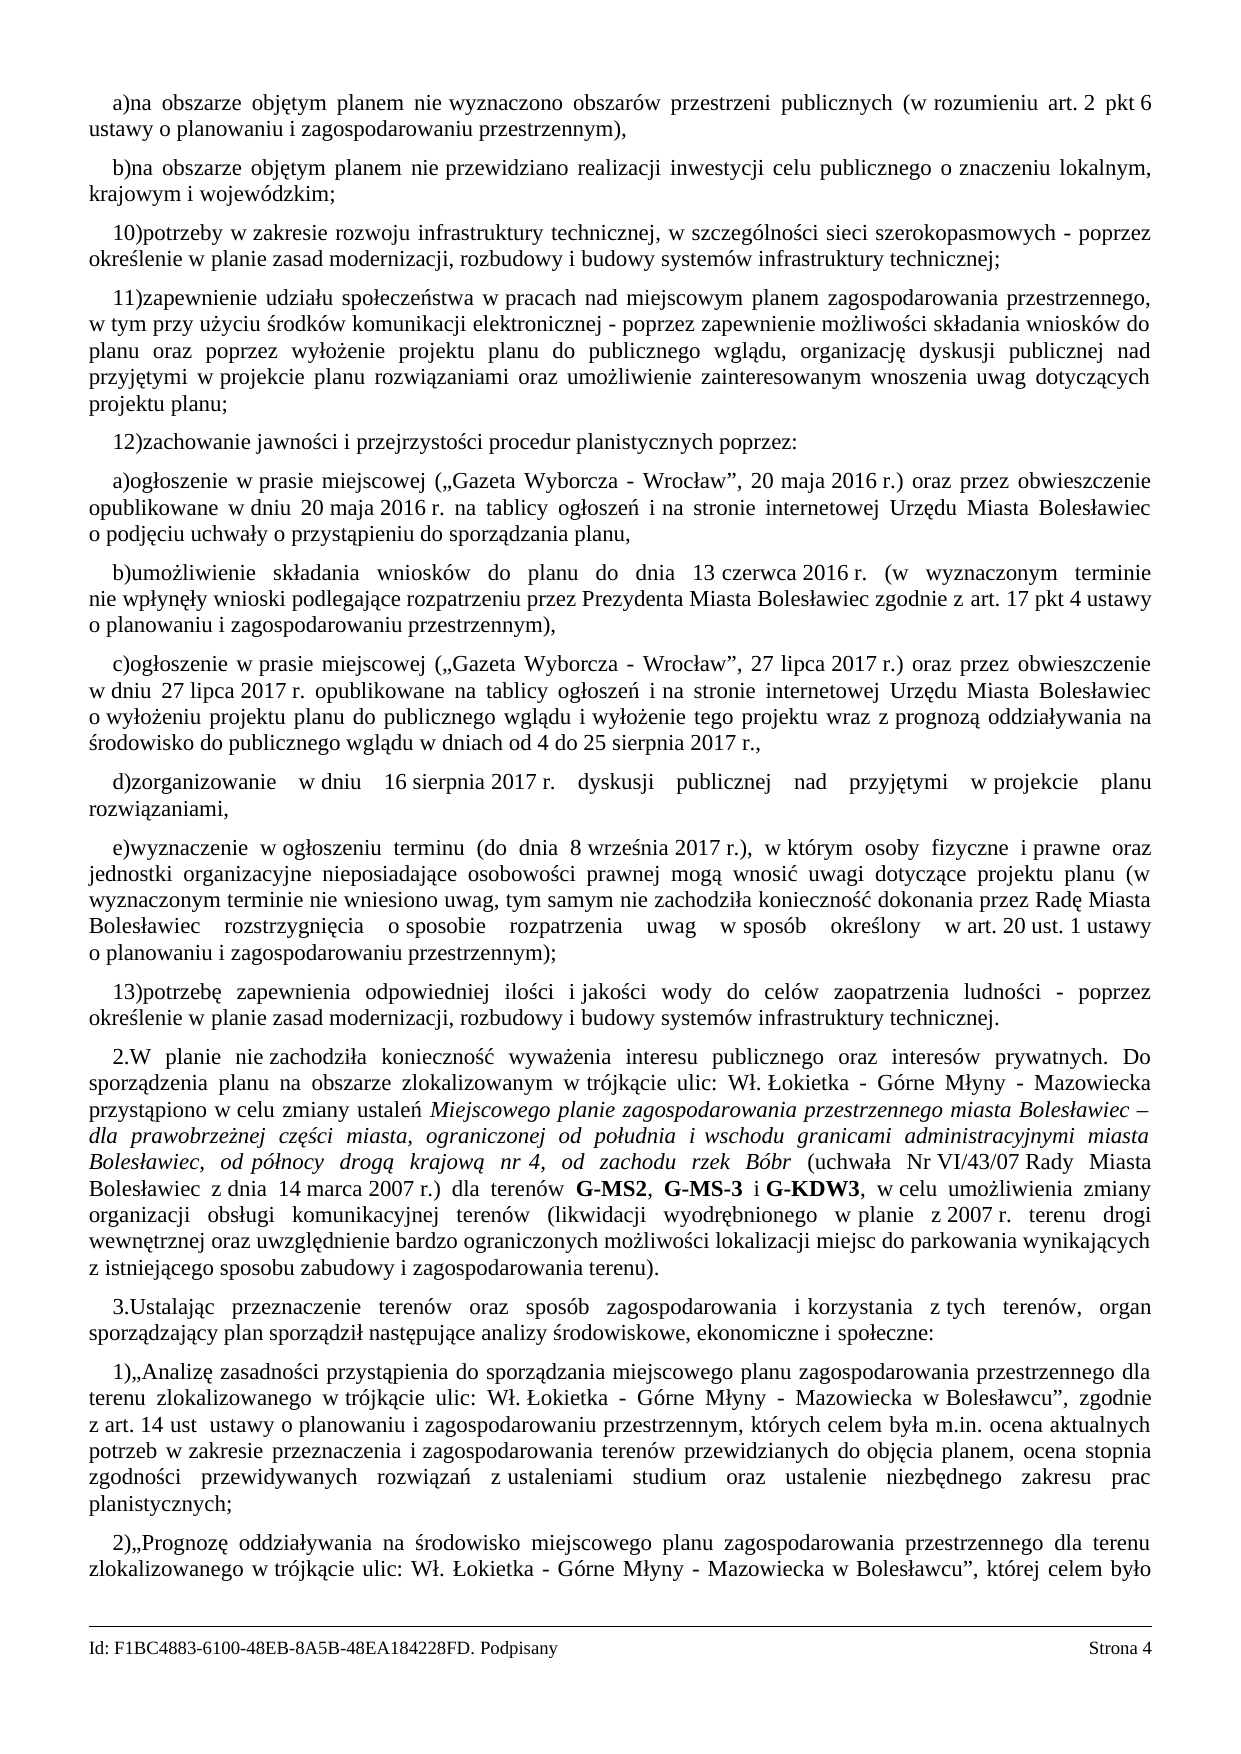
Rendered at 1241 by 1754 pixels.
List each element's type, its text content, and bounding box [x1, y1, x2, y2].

text a)ogłoszenie w prasie miejscowej („Gazeta Wyborcza - Wrocław”, 20 maja 2016 r.) oraz przez obwieszczenie opublikowane w dniu 20 maja 2016 r. na tablicy ogłoszeń i na stronie internetowej Urzędu Miasta Bolesławiec o podjęciu uchwały o przystąpieniu do sporządzania planu, [88, 467, 1152, 546]
text 1)„Analizę zasadności przystąpienia do sporządzania miejscowego planu zagospodarowania przestrzennego dla terenu zlokalizowanego w trójkącie ulic: Wł. Łokietka - Górne Młyny - Mazowiecka w Bolesławcu”, zgodnie z art. 14 ust ustawy o planowaniu i zagospodarowaniu przestrzennym, których celem była m.in. ocena aktualnych potrzeb w zakresie przeznaczenia i zagospodarowania terenów przewidzianych do objęcia planem, ocena stopnia zgodności przewidywanych rozwiązań z ustaleniami studium oraz ustalenie niezbędnego zakresu prac planistycznych; [88, 1358, 1152, 1516]
text 13)potrzebę zapewnienia odpowiedniej ilości i jakości wody do celów zaopatrzenia ludności - poprzez określenie w planie zasad modernizacji, rozbudowy i budowy systemów infrastruktury technicznej. [88, 978, 1152, 1031]
text 11)zapewnienie udziału społeczeństwa w pracach nad miejscowym planem zagospodarowania przestrzennego, w tym przy użyciu środków komunikacji elektronicznej - poprzez zapewnienie możliwości składania wniosków do planu oraz poprzez wyłożenie projektu planu do publicznego wglądu, organizację dyskusji publicznej nad przyjętymi w projekcie planu rozwiązaniami oraz umożliwienie zainteresowanym wnoszenia uwag dotyczących projektu planu; [88, 284, 1152, 416]
text a)na obszarze objętym planem nie wyznaczono obszarów przestrzeni publicznych (w rozumieniu art. 2 pkt 6 ustawy o planowaniu i zagospodarowaniu przestrzennym), [88, 88, 1152, 141]
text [88, 1528, 1152, 1581]
text 3.Ustalając przeznaczenie terenów oraz sposób zagospodarowania i korzystania z tych terenów, organ sporządzający plan sporządził następujące analizy środowiskowe, ekonomiczne i społeczne: [88, 1293, 1152, 1345]
text 12)zachowanie jawności i przejrzystości procedur planistycznych poprzez: [88, 428, 1152, 455]
text 2.W planie nie zachodziła konieczność wyważenia interesu publicznego oraz interesów prywatnych. Do sporządzenia planu na obszarze zlokalizowanym w trójkącie ulic: Wł. Łokietka - Górne Młyny - Mazowiecka przystąpiono w celu zmiany ustaleń Miejscowego planie zagospodarowania przestrzennego miasta Bolesławiec – dla prawobrzeżnej części miasta, ograniczonej od południa i wschodu granicami administracyjnymi miasta Bolesławiec, od północy drogą krajową nr 4, od zachodu rzek Bóbr (uchwała Nr VI/43/07 Rady Miasta Bolesławiec z dnia 14 marca 2007 r.) dla terenów G-MS2, G-MS-3 i G-KDW3, w celu umożliwienia zmiany organizacji obsługi komunikacyjnej terenów (likwidacji wyodrębnionego w planie z 2007 r. terenu drogi wewnętrznej oraz uwzględnienie bardzo ograniczonych możliwości lokalizacji miejsc do parkowania wynikających z istniejącego sposobu zabudowy i zagospodarowania terenu). [88, 1043, 1152, 1280]
text d)zorganizowanie w dniu 16 sierpnia 2017 r. dyskusji publicznej nad przyjętymi w projekcie planu rozwiązaniami, [88, 768, 1152, 821]
text 10)potrzeby w zakresie rozwoju infrastruktury technicznej, w szczególności sieci szerokopasmowych - poprzez określenie w planie zasad modernizacji, rozbudowy i budowy systemów infrastruktury technicznej; [88, 219, 1152, 272]
text b)umożliwienie składania wniosków do planu do dnia 13 czerwca 2016 r. (w wyznaczonym terminie nie wpłynęły wnioski podlegające rozpatrzeniu przez Prezydenta Miasta Bolesławiec zgodnie z art. 17 pkt 4 ustawy o planowaniu i zagospodarowaniu przestrzennym), [88, 559, 1152, 638]
text e)wyznaczenie w ogłoszeniu terminu (do dnia 8 września 2017 r.), w którym osoby fizyczne i prawne oraz jednostki organizacyjne nieposiadające osobowości prawnej mogą wnosić uwagi dotyczące projektu planu (w wyznaczonym terminie nie wniesiono uwag, tym samym nie zachodziła konieczność dokonania przez Radę Miasta Bolesławiec rozstrzygnięcia o sposobie rozpatrzenia uwag w sposób określony w art. 20 ust. 1 ustawy o planowaniu i zagospodarowaniu przestrzennym); [88, 833, 1152, 965]
text c)ogłoszenie w prasie miejscowej („Gazeta Wyborcza - Wrocław”, 27 lipca 2017 r.) oraz przez obwieszczenie w dniu 27 lipca 2017 r. opublikowane na tablicy ogłoszeń i na stronie internetowej Urzędu Miasta Bolesławiec o wyłożeniu projektu planu do publicznego wglądu i wyłożenie tego projektu wraz z prognozą oddziaływania na środowisko do publicznego wglądu w dniach od 4 do 25 sierpnia 2017 r., [88, 650, 1152, 756]
text b)na obszarze objętym planem nie przewidziano realizacji inwestycji celu publicznego o znaczeniu lokalnym, krajowym i wojewódzkim; [88, 154, 1152, 206]
